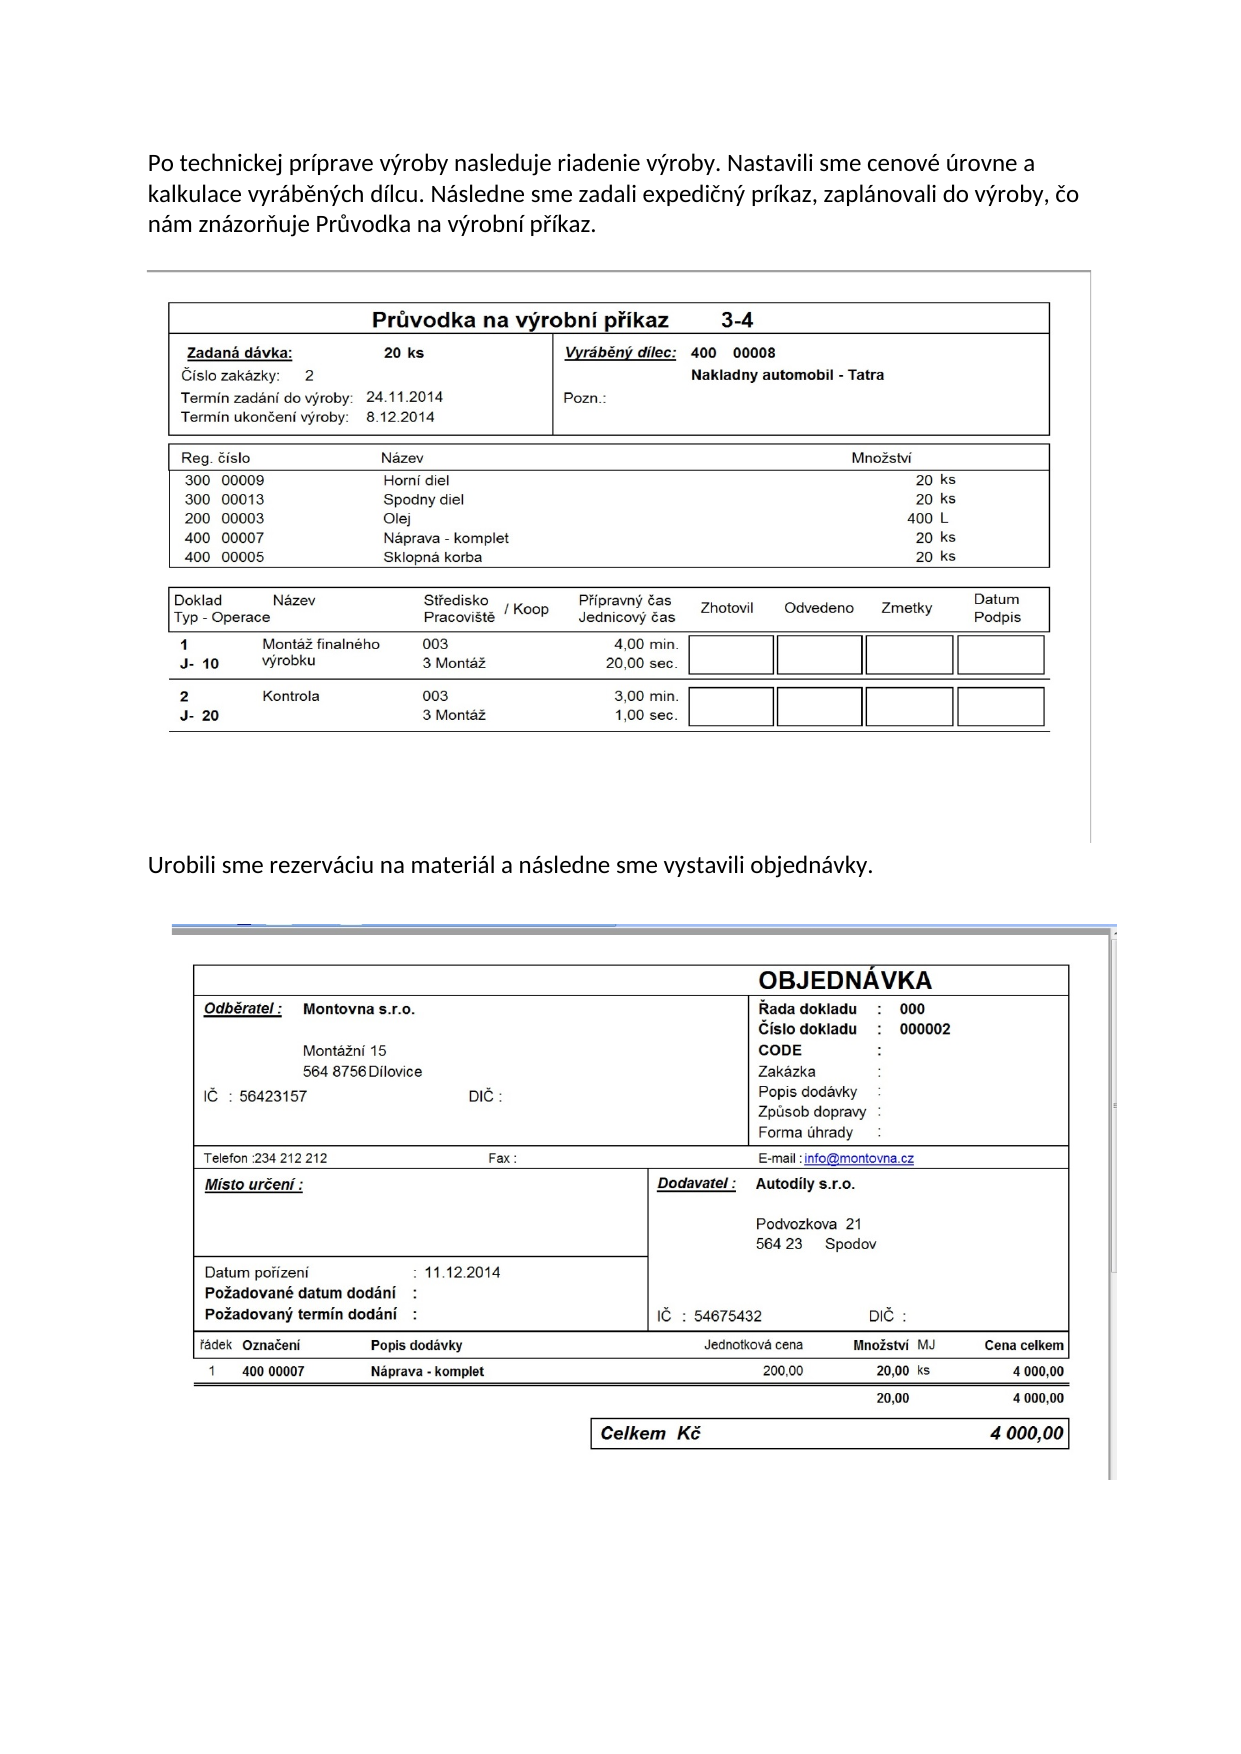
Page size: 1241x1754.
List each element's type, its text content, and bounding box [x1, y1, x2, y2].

picture [146, 270, 1092, 843]
text Po technickej príprave výroby nasleduje riadenie výroby. Nastavili sme cenové úrovne a kalkulace vyráběných dílcu. Následne sme zadali expedičný príkaz, zaplánovali do výroby, čo nám znázorňuje Průvodka na výrobní příkaz. [148, 148, 1093, 239]
picture [171, 924, 1117, 1480]
text Urobili sme rezerváciu na materiál a následne sme vystavili objednávky. [148, 849, 1093, 880]
